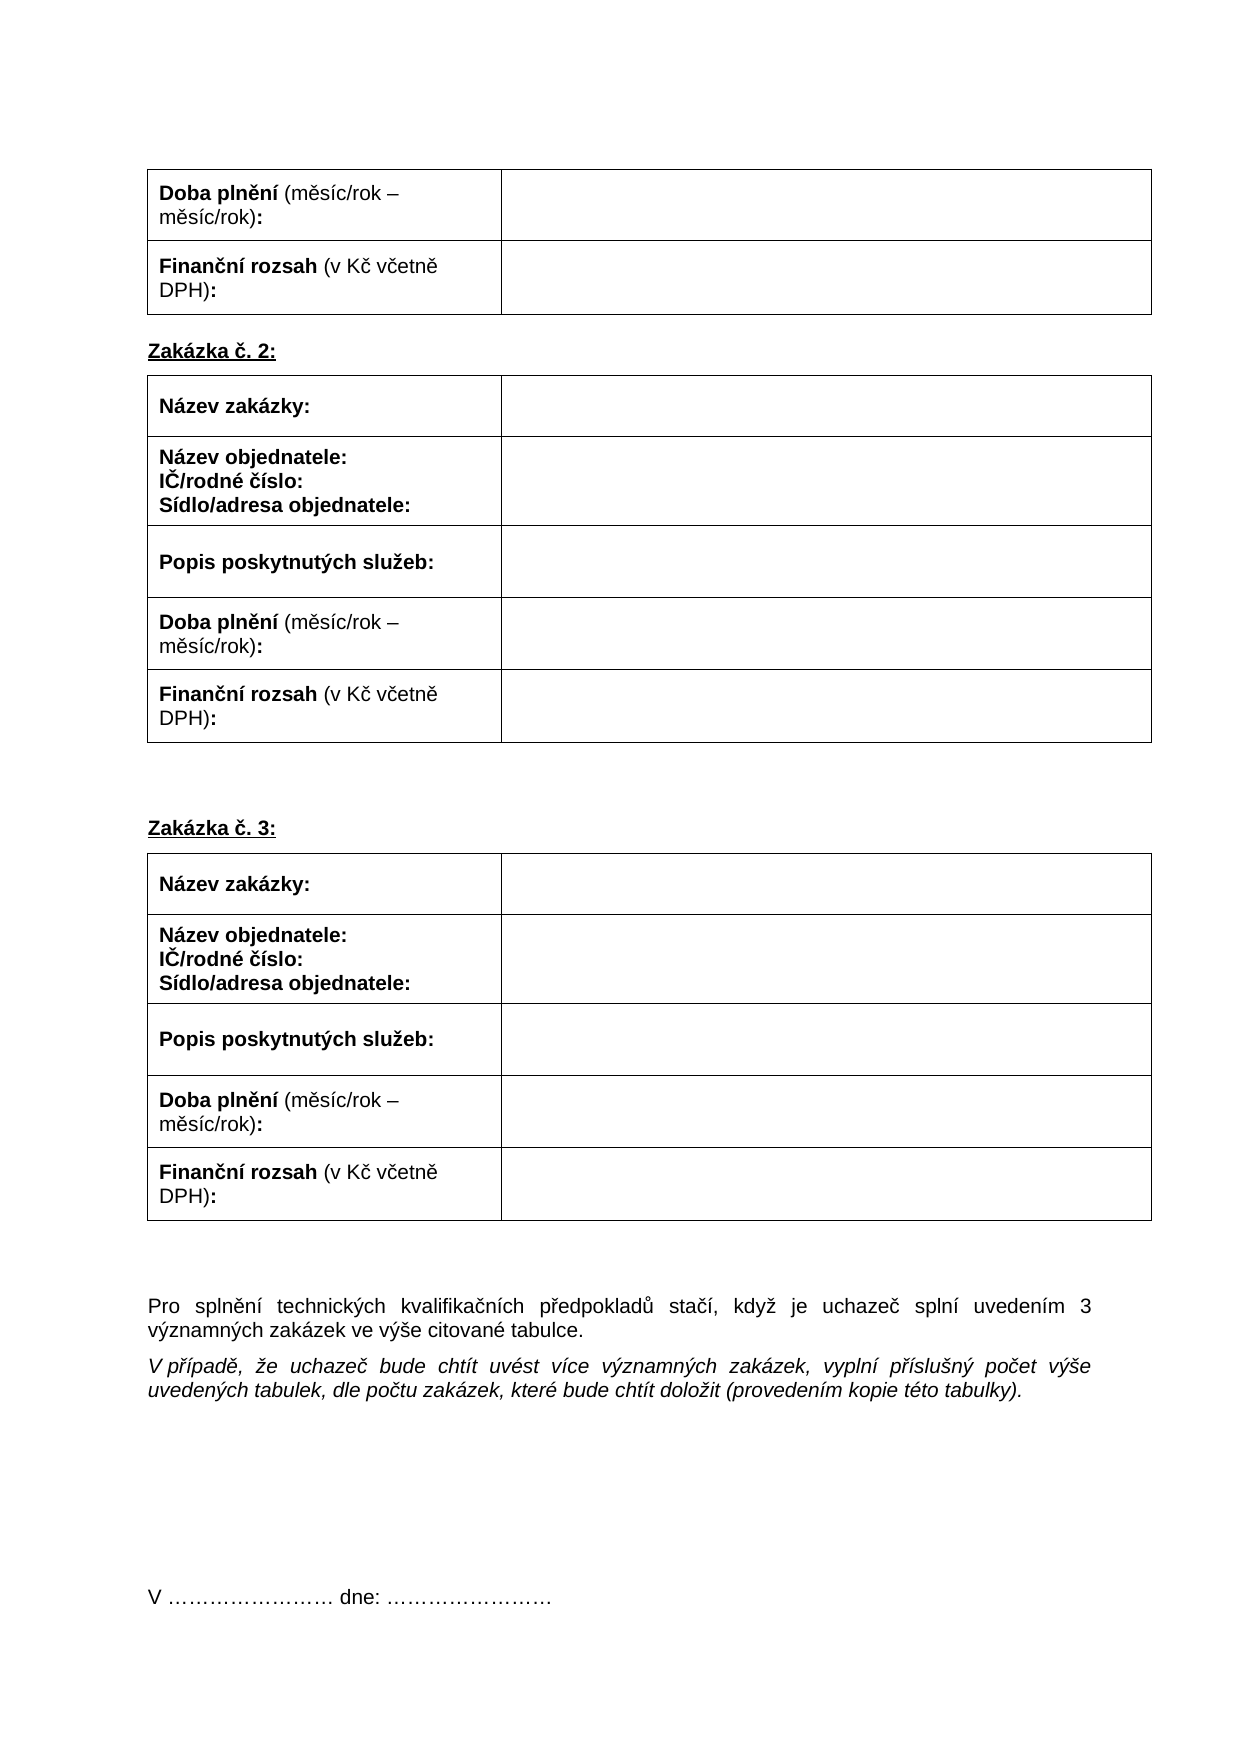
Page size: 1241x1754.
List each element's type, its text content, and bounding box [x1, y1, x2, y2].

text V …………………… dne: …………………… [148, 1584, 1093, 1608]
table_cell Finanční rozsah (v Kč včetně DPH): [148, 670, 501, 742]
text Pro splnění technických kvalifikačních předpokladů stačí, když je uchazeč splní uvedením 3 významných zakázek ve výše citované tabulce. [148, 1294, 1093, 1342]
table_cell Doba plnění (měsíc/rok – měsíc/rok): [148, 1076, 501, 1147]
table_cell Finanční rozsah (v Kč včetně DPH): [148, 241, 501, 313]
table_cell Popis poskytnutých služeb: [148, 1004, 501, 1075]
table_cell [502, 1076, 1151, 1147]
table_cell Doba plnění (měsíc/rok – měsíc/rok): [148, 598, 501, 669]
table_header [502, 854, 1151, 914]
table_cell [502, 437, 1151, 525]
table_cell [502, 915, 1151, 1002]
table_cell Doba plnění (měsíc/rok – měsíc/rok): [148, 170, 501, 240]
table_cell [502, 170, 1151, 240]
text Zakázka č. 3: [148, 816, 1093, 840]
text Zakázka č. 2: [148, 338, 1093, 362]
table_cell Popis poskytnutých služeb: [148, 526, 501, 597]
table_cell [502, 526, 1151, 597]
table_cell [148, 437, 501, 525]
table_cell [502, 241, 1151, 313]
table_header [502, 376, 1151, 436]
table_header Název zakázky: [148, 854, 501, 914]
table_cell [502, 1148, 1151, 1220]
table_cell Finanční rozsah (v Kč včetně DPH): [148, 1148, 501, 1220]
table_cell Název objednatele: IČ/rodné číslo: Sídlo/adresa objednatele: [148, 915, 501, 1002]
table_cell [502, 670, 1151, 742]
table_header Název zakázky: [148, 376, 501, 436]
text V případě, že uchazeč bude chtít uvést více významných zakázek, vyplní příslušný počet výše uvedených tabulek, dle počtu zakázek, které bude chtít doložit (provedením kopie této tabulky). [148, 1354, 1093, 1402]
table_cell [502, 1004, 1151, 1075]
table_cell [502, 598, 1151, 669]
